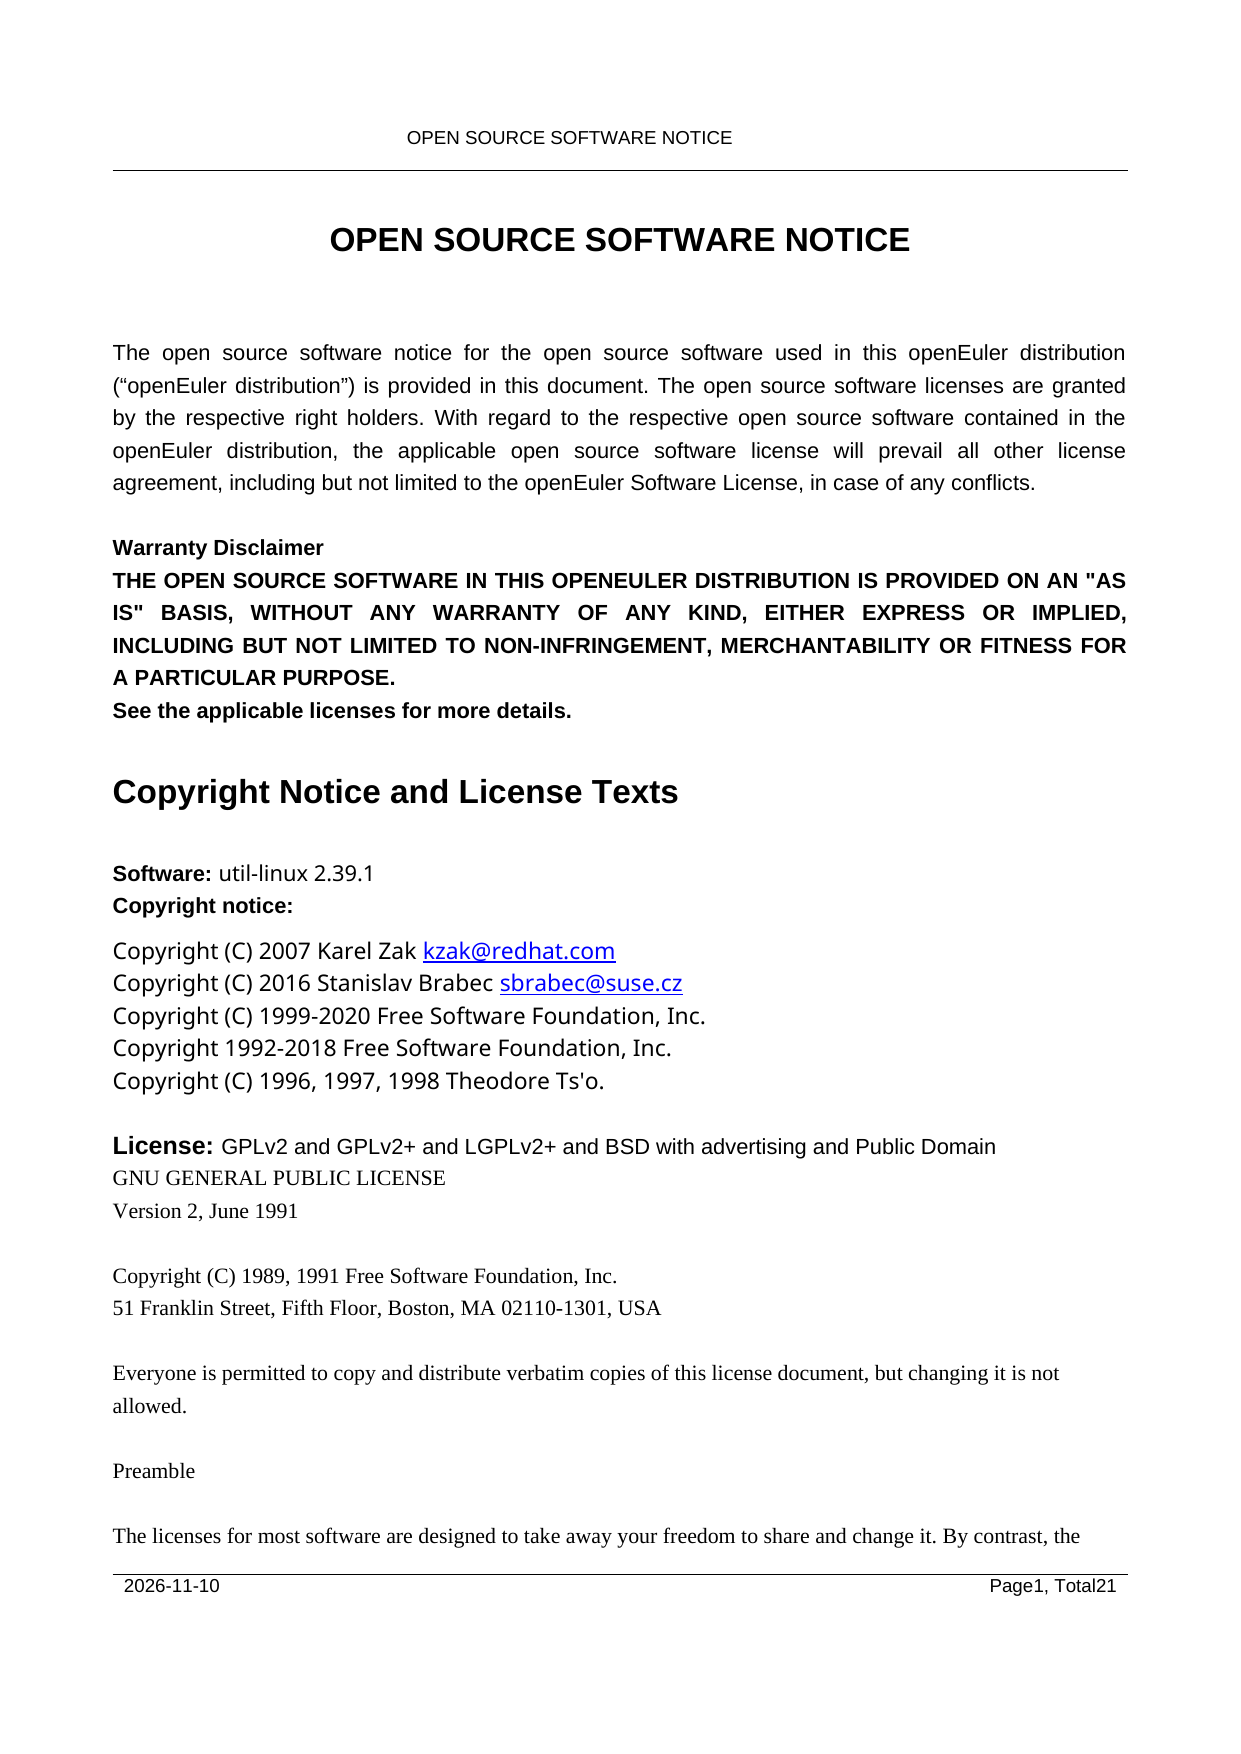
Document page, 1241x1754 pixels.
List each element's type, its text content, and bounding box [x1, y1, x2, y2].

text The open source software notice for the open source software used in this openEuler distribution (“openEuler distribution”) is provided in this document. The open source software licenses are granted by the respective right holders. With regard to the respective open source software contained in the openEuler distribution, the applicable open source software license will prevail all other license agreement, including but not limited to the openEuler Software License, in case of any conflicts. [112, 336, 1128, 499]
text Copyright (C) 1999-2020 Free Software Foundation, Inc. [112, 999, 1128, 1031]
text Copyright (C) 1996, 1997, 1998 Theodore Ts'o. [112, 1064, 1128, 1096]
text License: GPLv2 and GPLv2+ and LGPLv2+ and BSD with advertising and Public Domain [112, 1129, 1128, 1161]
text Copyright notice: [112, 889, 1128, 921]
text Copyright 1992-2018 Free Software Foundation, Inc. [112, 1031, 1128, 1064]
text OPEN SOURCE SOFTWARE NOTICE [112, 206, 1128, 271]
text Copyright (C) 2016 Stanislav Brabec sbrabec@suse.cz [112, 966, 1128, 999]
text Warranty Disclaimer [112, 531, 1128, 564]
text THE OPEN SOURCE SOFTWARE IN THIS OPENEULER DISTRIBUTION IS PROVIDED ON AN "AS IS" BASIS, WITHOUT ANY WARRANTY OF ANY KIND, EITHER EXPRESS OR IMPLIED, INCLUDING BUT NOT LIMITED TO NON-INFRINGEMENT, MERCHANTABILITY OR FITNESS FOR A PARTICULAR PURPOSE. See the applicable licenses for more details. [112, 564, 1128, 726]
text Copyright Notice and License Texts [112, 759, 1128, 824]
title Software: util-linux 2.39.1 [112, 856, 1128, 889]
text Copyright (C) 2007 Karel Zak kzak@redhat.com [112, 934, 1128, 966]
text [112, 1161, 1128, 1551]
